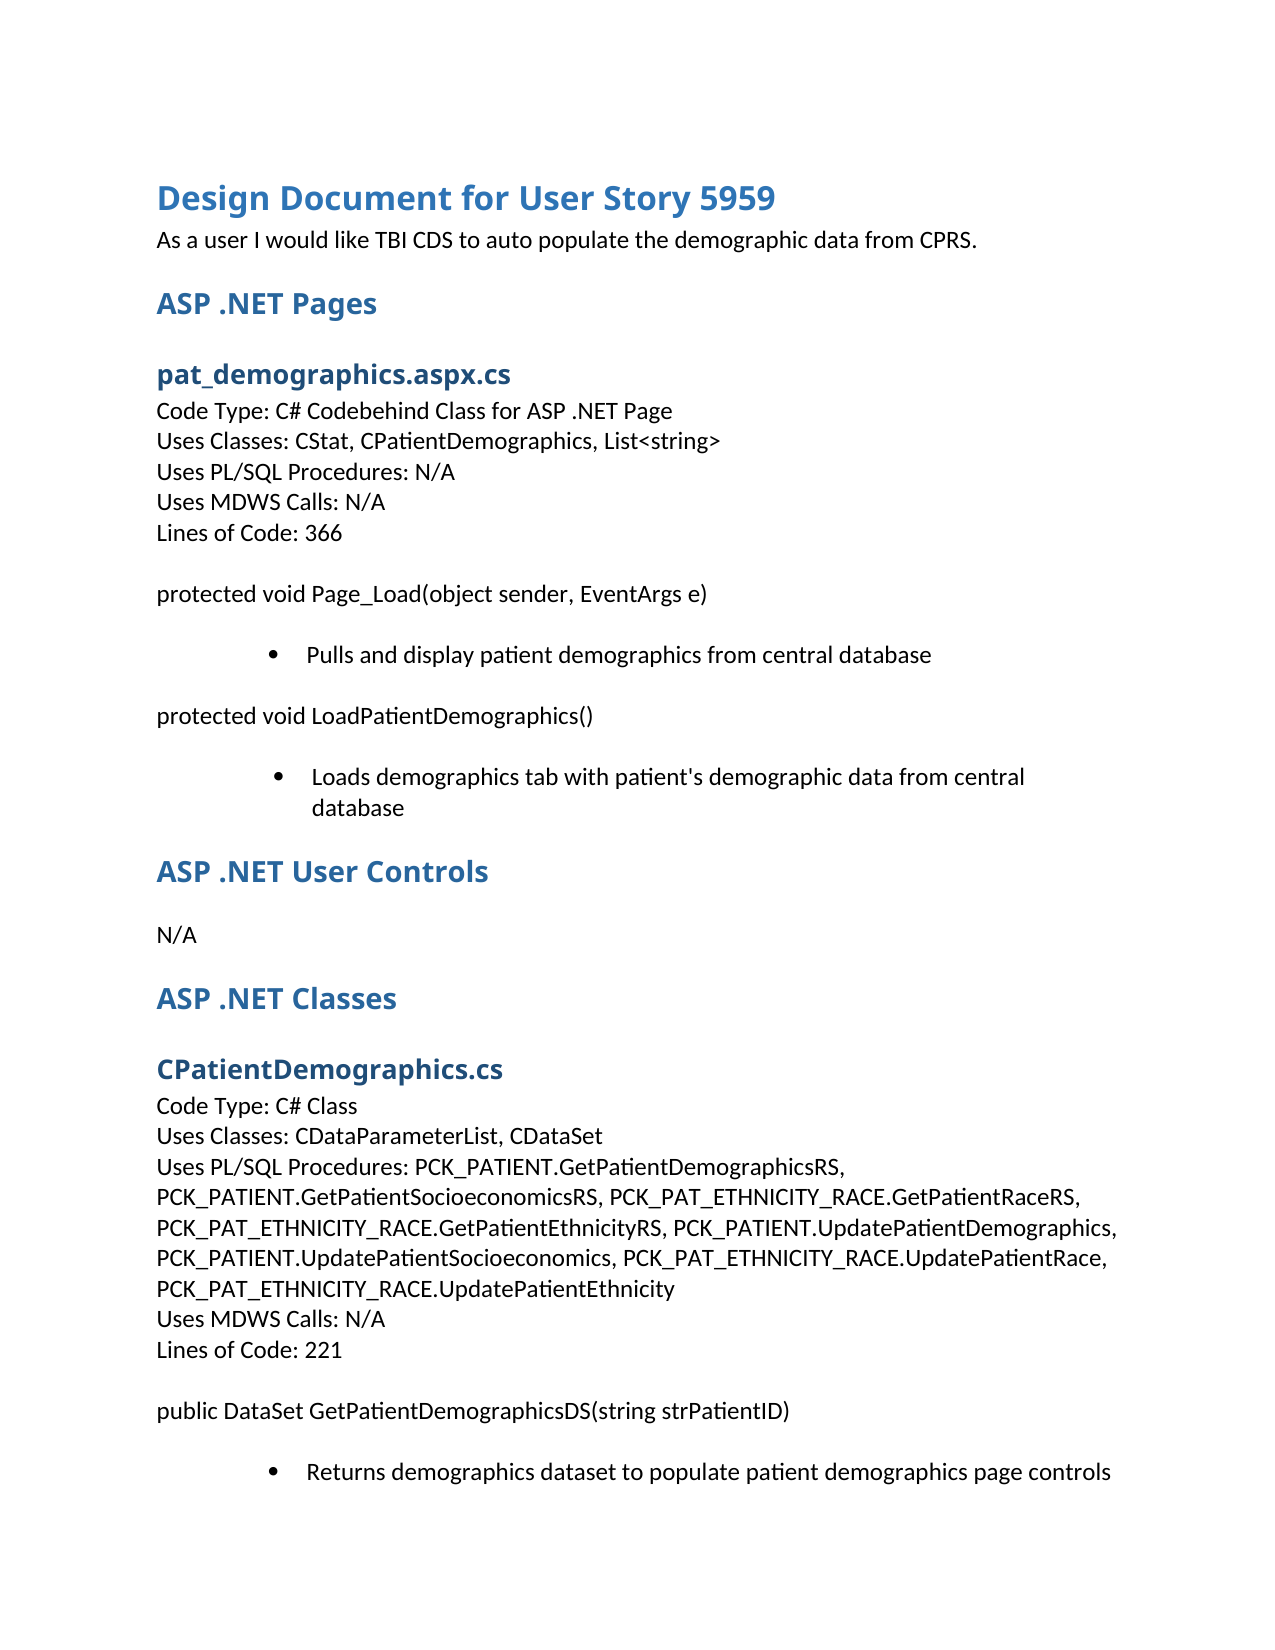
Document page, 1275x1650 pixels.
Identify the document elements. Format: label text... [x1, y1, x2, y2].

text Code Type: C# Class [156, 1090, 1118, 1120]
text public DataSet GetPatientDemographicsDS(string strPatientID) [156, 1395, 1118, 1426]
subtitle ASP .NET Pages [156, 283, 1118, 323]
subtitle ASP .NET Classes [156, 978, 1118, 1018]
text Uses Classes: CStat, CPatientDemographics, List<string> [156, 426, 1118, 456]
text protected void LoadPatientDemographics() [156, 700, 1118, 731]
text Uses MDWS Calls: N/A [156, 487, 1118, 517]
subtitle Design Document for User Story 5959 [156, 175, 1118, 220]
text Uses PL/SQL Procedures: PCK_PATIENT.GetPatientDemographicsRS, PCK_PATIENT.GetPatientSocioeconomicsRS, PCK_PAT_ETHNICITY_RACE.GetPatientRaceRS, PCK_PAT_ETHNICITY_RACE.GetPatientEthnicityRS, PCK_PATIENT.UpdatePatientDemographics, PCK_PATIENT.UpdatePatientSocioeconomics, PCK_PAT_ETHNICITY_RACE.UpdatePatientRace, PCK_PAT_ETHNICITY_RACE.UpdatePatientEthnicity [156, 1151, 1118, 1303]
text Uses Classes: CDataParameterList, CDataSet [156, 1120, 1118, 1151]
text Lines of Code: 366 [156, 517, 1118, 548]
text protected void Page_Load(object sender, EventArgs e) [156, 578, 1118, 609]
text Uses PL/SQL Procedures: N/A [156, 456, 1118, 487]
text Lines of Code: 221 [156, 1334, 1118, 1364]
list Loads demographics tab with patient's demographic data from central database [274, 761, 1118, 822]
text N/A [156, 919, 1118, 949]
subtitle CPatientDemographics.cs [156, 1050, 1118, 1087]
text Uses MDWS Calls: N/A [156, 1303, 1118, 1334]
list Returns demographics dataset to populate patient demographics page controls [269, 1456, 1118, 1487]
text As a user I would like TBI CDS to auto populate the demographic data from CPRS. [156, 224, 1118, 254]
subtitle ASP .NET User Controls [156, 851, 1118, 891]
subtitle pat_demographics.aspx.cs [156, 355, 1118, 392]
text Code Type: C# Codebehind Class for ASP .NET Page [156, 395, 1118, 426]
list Pulls and display patient demographics from central database [269, 639, 1118, 670]
